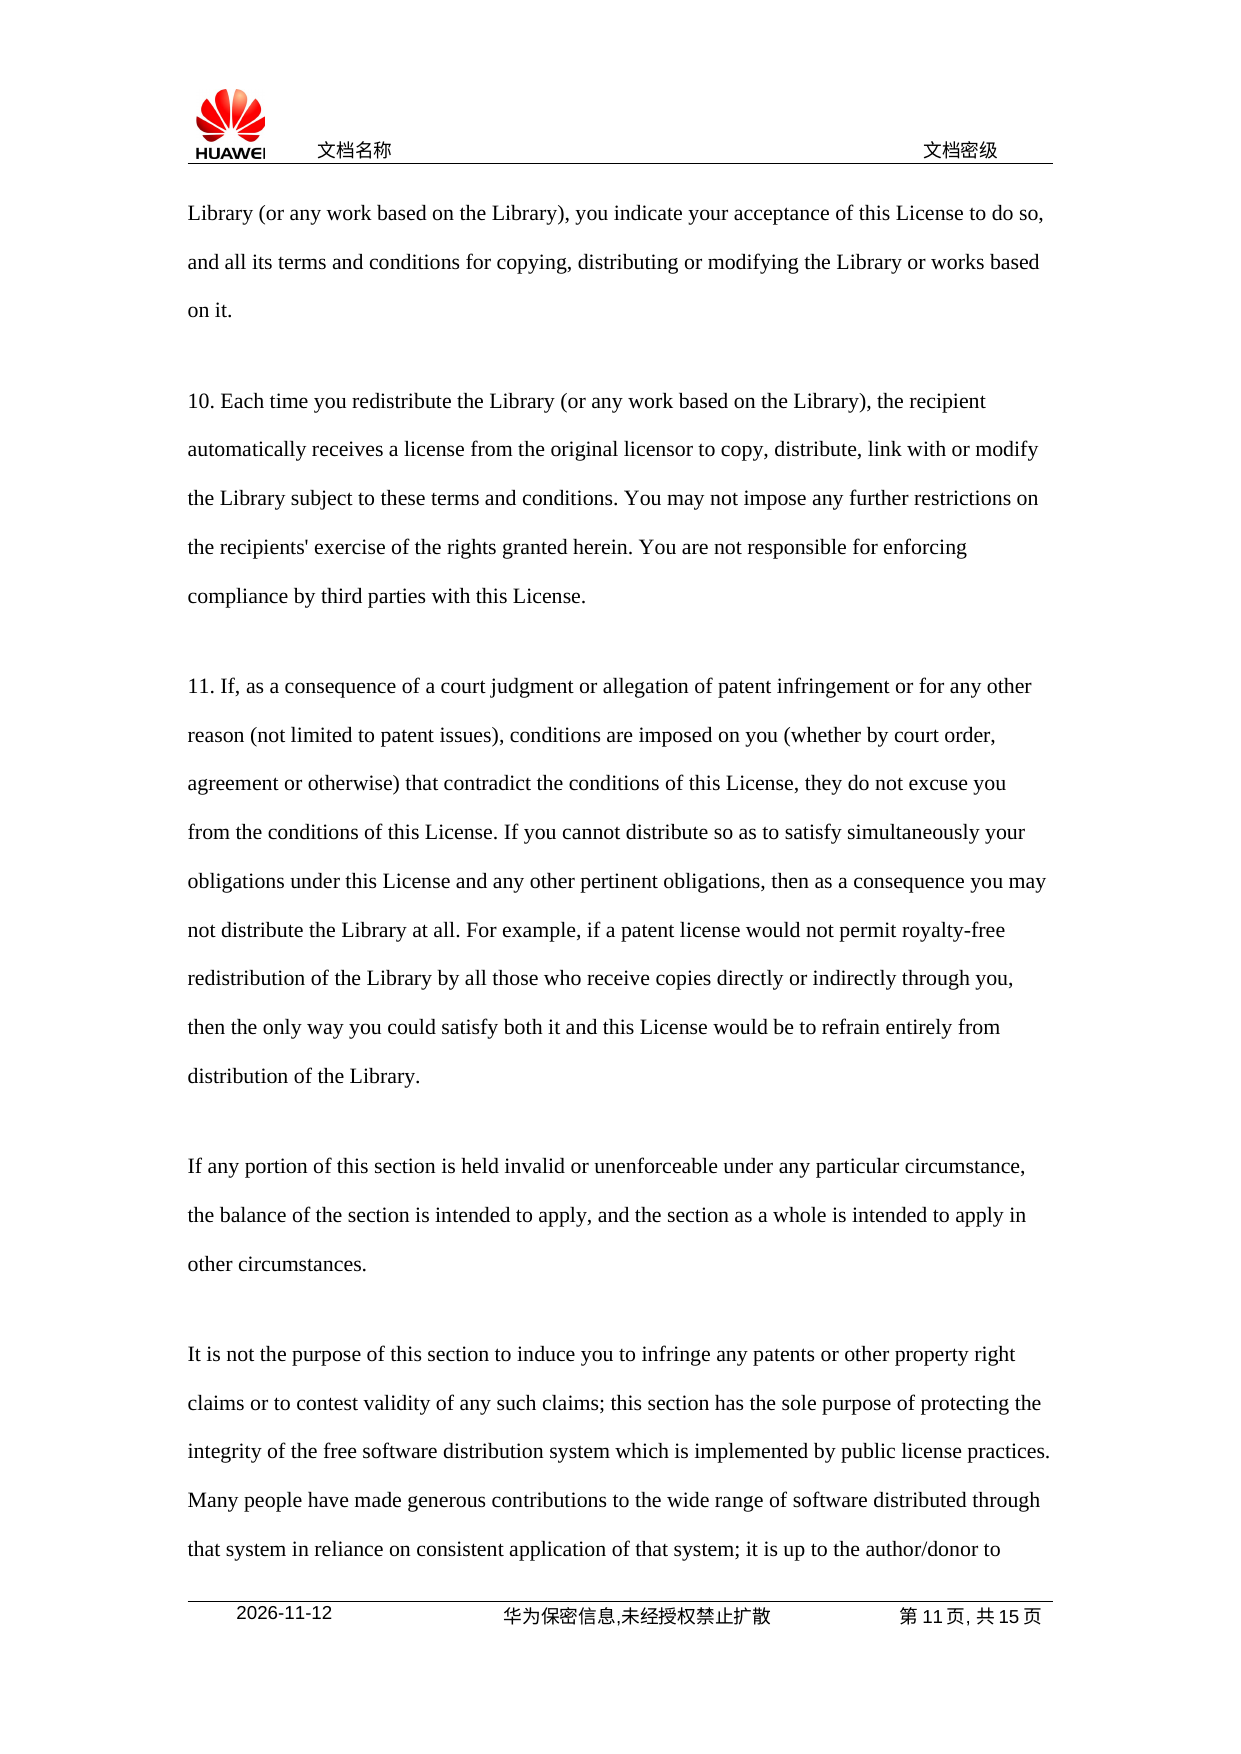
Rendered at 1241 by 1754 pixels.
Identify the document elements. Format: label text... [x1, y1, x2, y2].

text 10. Each time you redistribute the Library (or any work based on the Library), the recipient automatically receives a license from the original licensor to copy, distribute, link with or modify the Library subject to these terms and conditions. You may not impose any further restrictions on the recipients' exercise of the rights granted herein. You are not responsible for enforcing compliance by third parties with this License. [187, 384, 1053, 611]
text If any portion of this section is held invalid or unenforceable under any particular circumstance, the balance of the section is intended to apply, and the section as a whole is intended to apply in other circumstances. [187, 1149, 1053, 1279]
text 11. If, as a consequence of a court judgment or allegation of patent infringement or for any other reason (not limited to patent issues), conditions are imposed on you (whether by court order, agreement or otherwise) that contradict the conditions of this License, they do not excuse you from the conditions of this License. If you cannot distribute so as to satisfy simultaneously your obligations under this License and any other pertinent obligations, then as a consequence you may not distribute the Library at all. For example, if a patent license would not permit royalty-free redistribution of the Library by all those who receive copies directly or indirectly through you, then the only way you could satisfy both it and this License would be to refrain entirely from distribution of the Library. [187, 669, 1053, 1092]
picture [196, 89, 265, 159]
